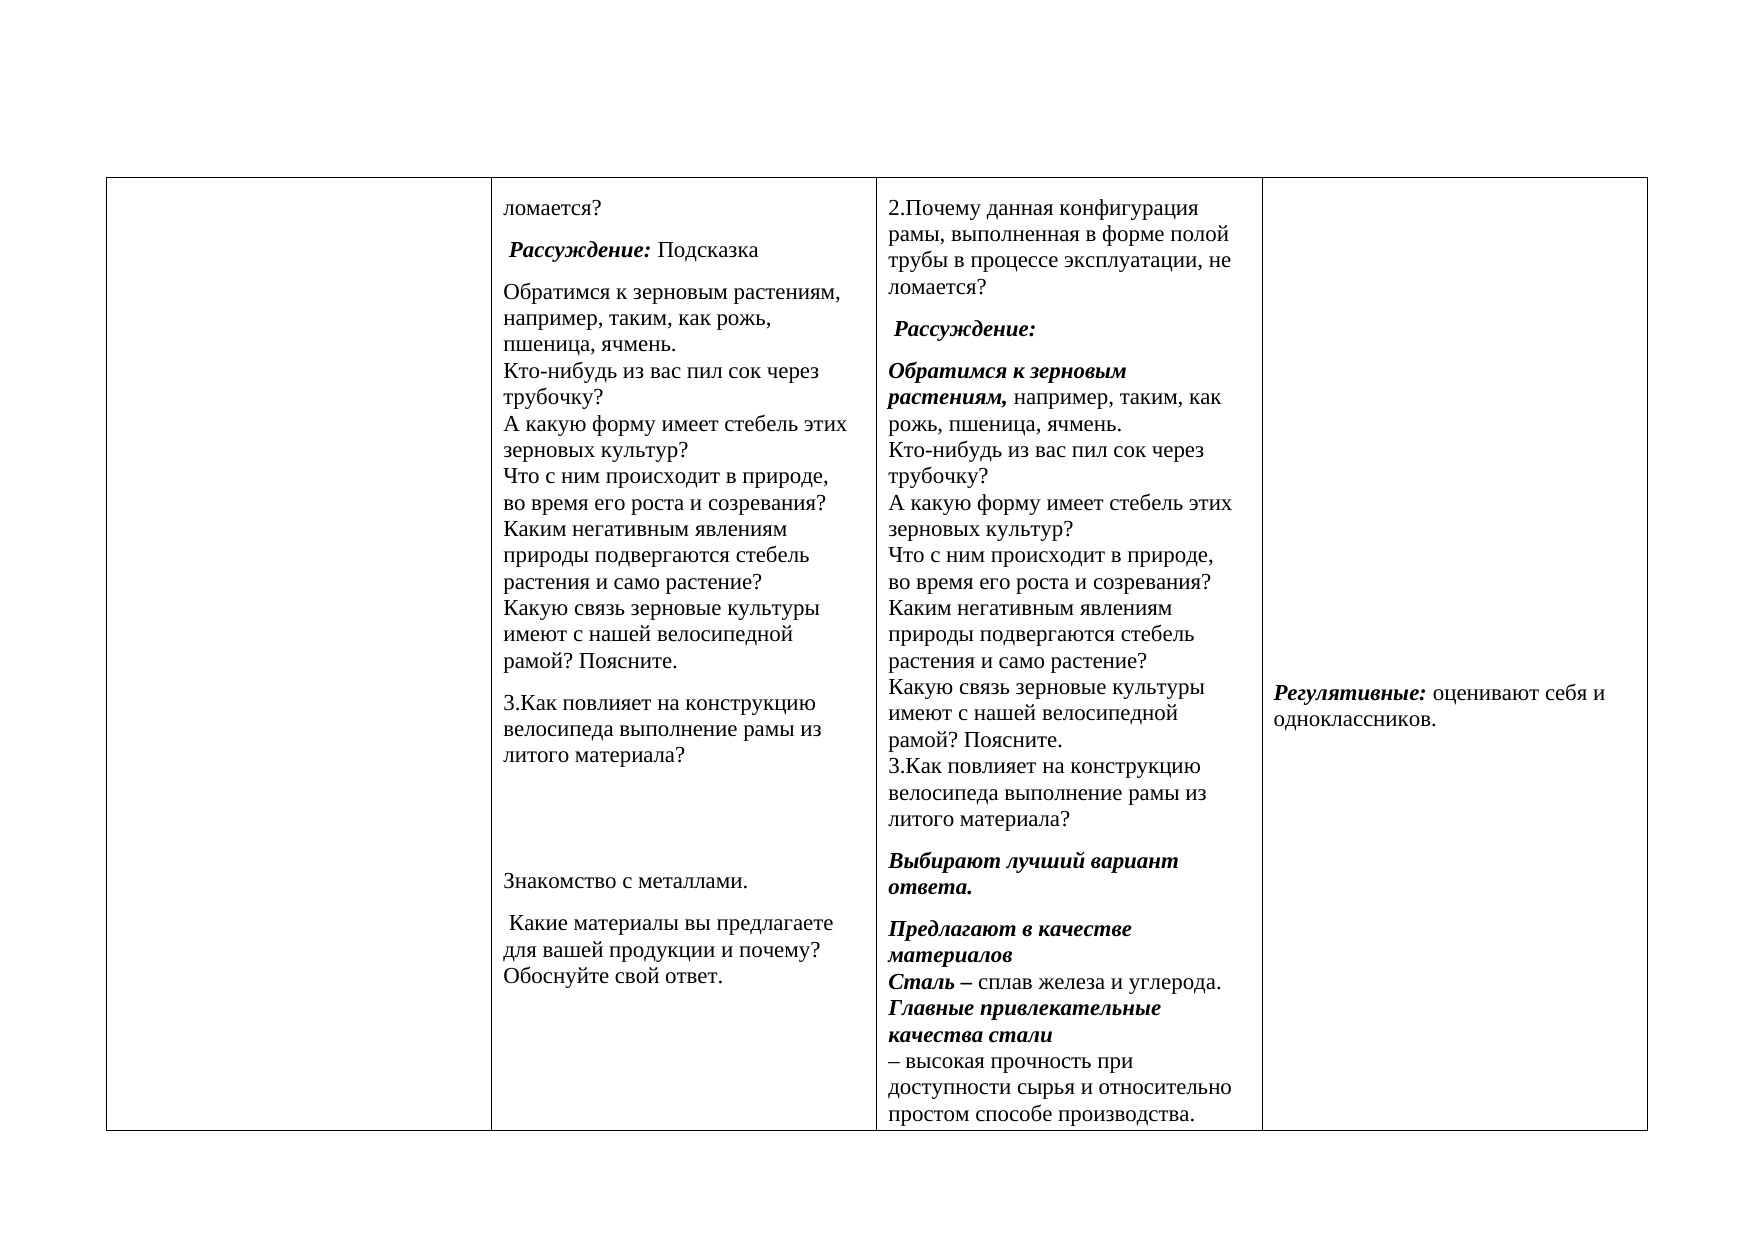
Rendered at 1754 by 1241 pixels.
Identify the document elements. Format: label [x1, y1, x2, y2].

table_cell [877, 178, 1262, 1130]
table_cell [1263, 178, 1647, 1130]
table_cell [492, 178, 876, 1130]
table_cell [107, 178, 491, 1130]
